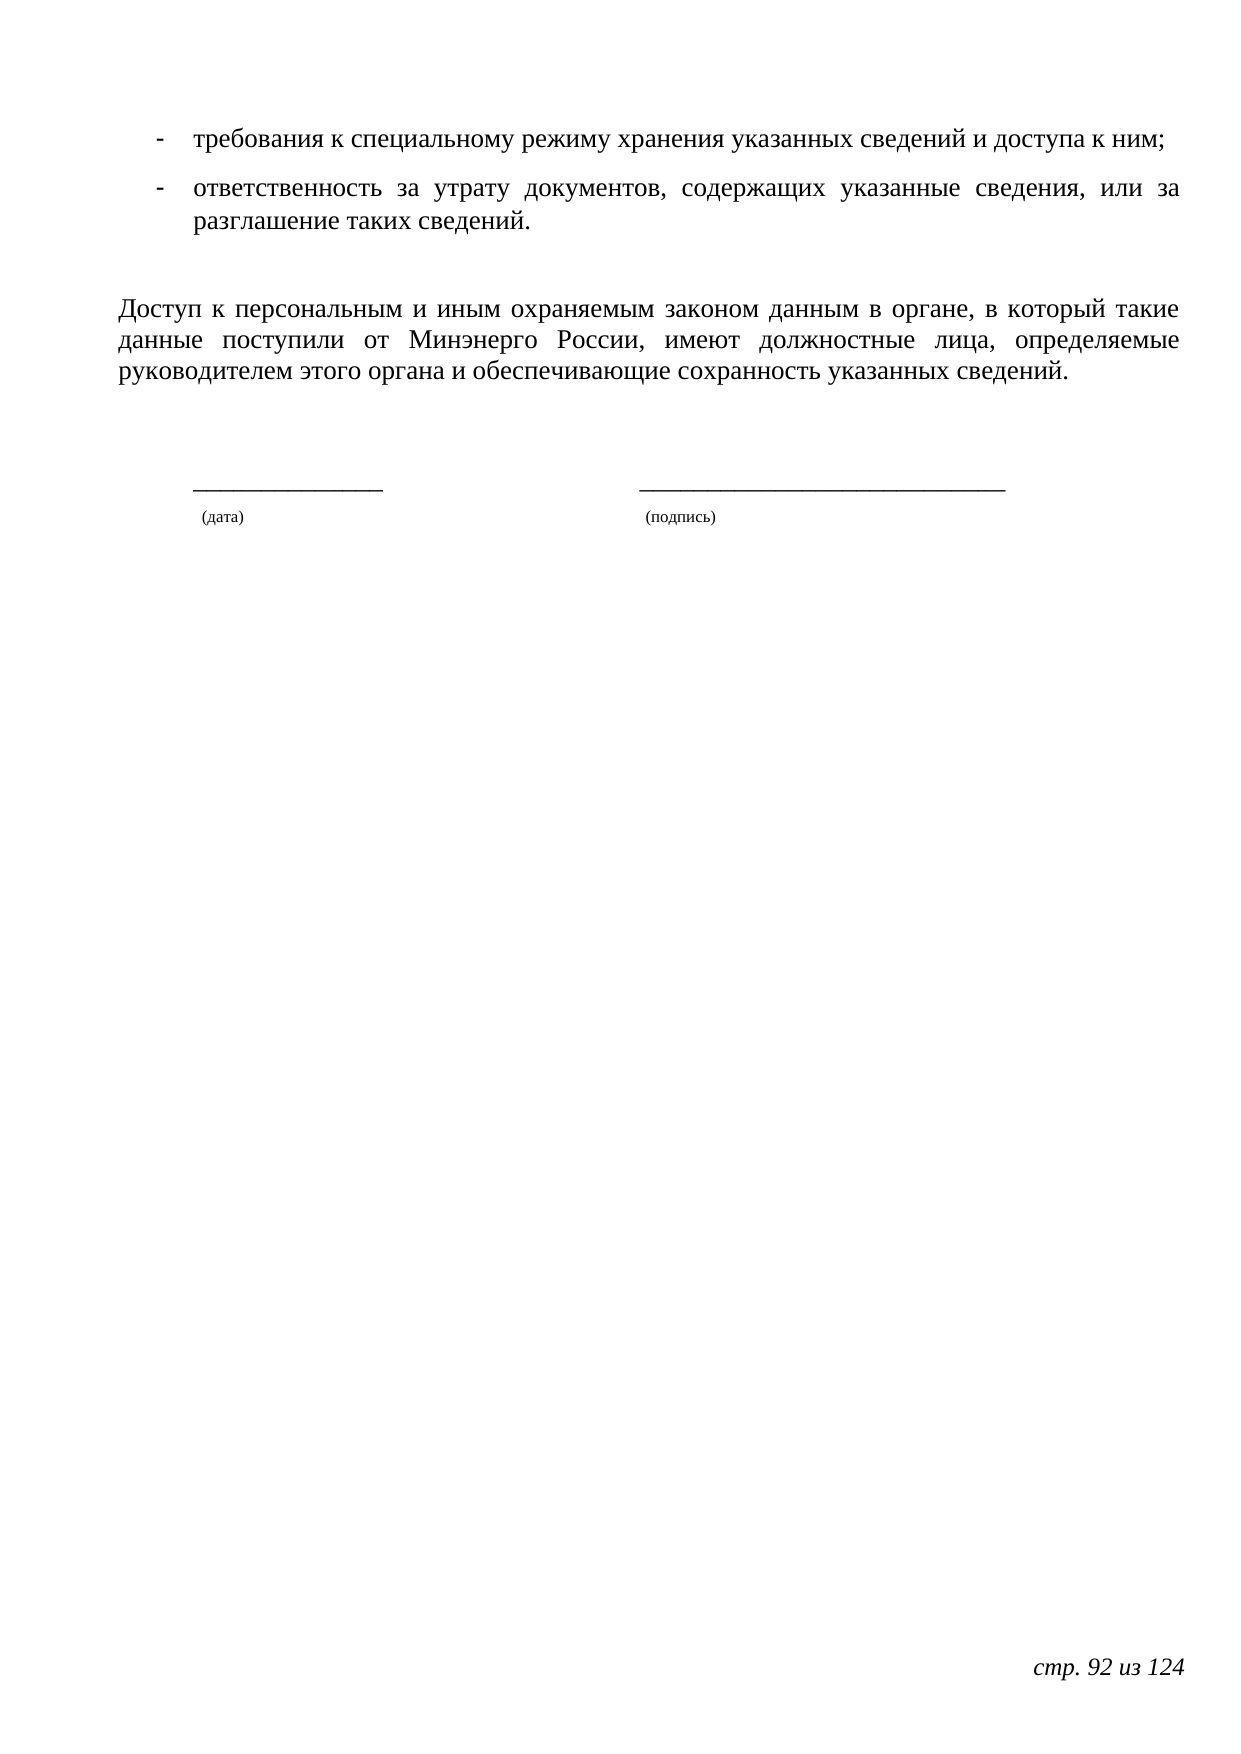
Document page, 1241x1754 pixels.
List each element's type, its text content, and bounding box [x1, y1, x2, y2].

text (дата) (подпись) [134, 506, 1181, 540]
list ответственность за утрату документов, содержащих указанные сведения, или за разглашение таких сведений. [156, 167, 1181, 236]
text Доступ к персональным и иным охраняемым законом данным в органе, в который такие данные поступили от Минэнерго России, имеют должностные лица, определяемые руководителем этого органа и обеспечивающие сохранность указанных сведений. [118, 292, 1181, 385]
list требования к специальному режиму хранения указанных сведений и доступа к ним; [156, 118, 1181, 155]
text ______________ ___________________________ [193, 463, 1181, 494]
